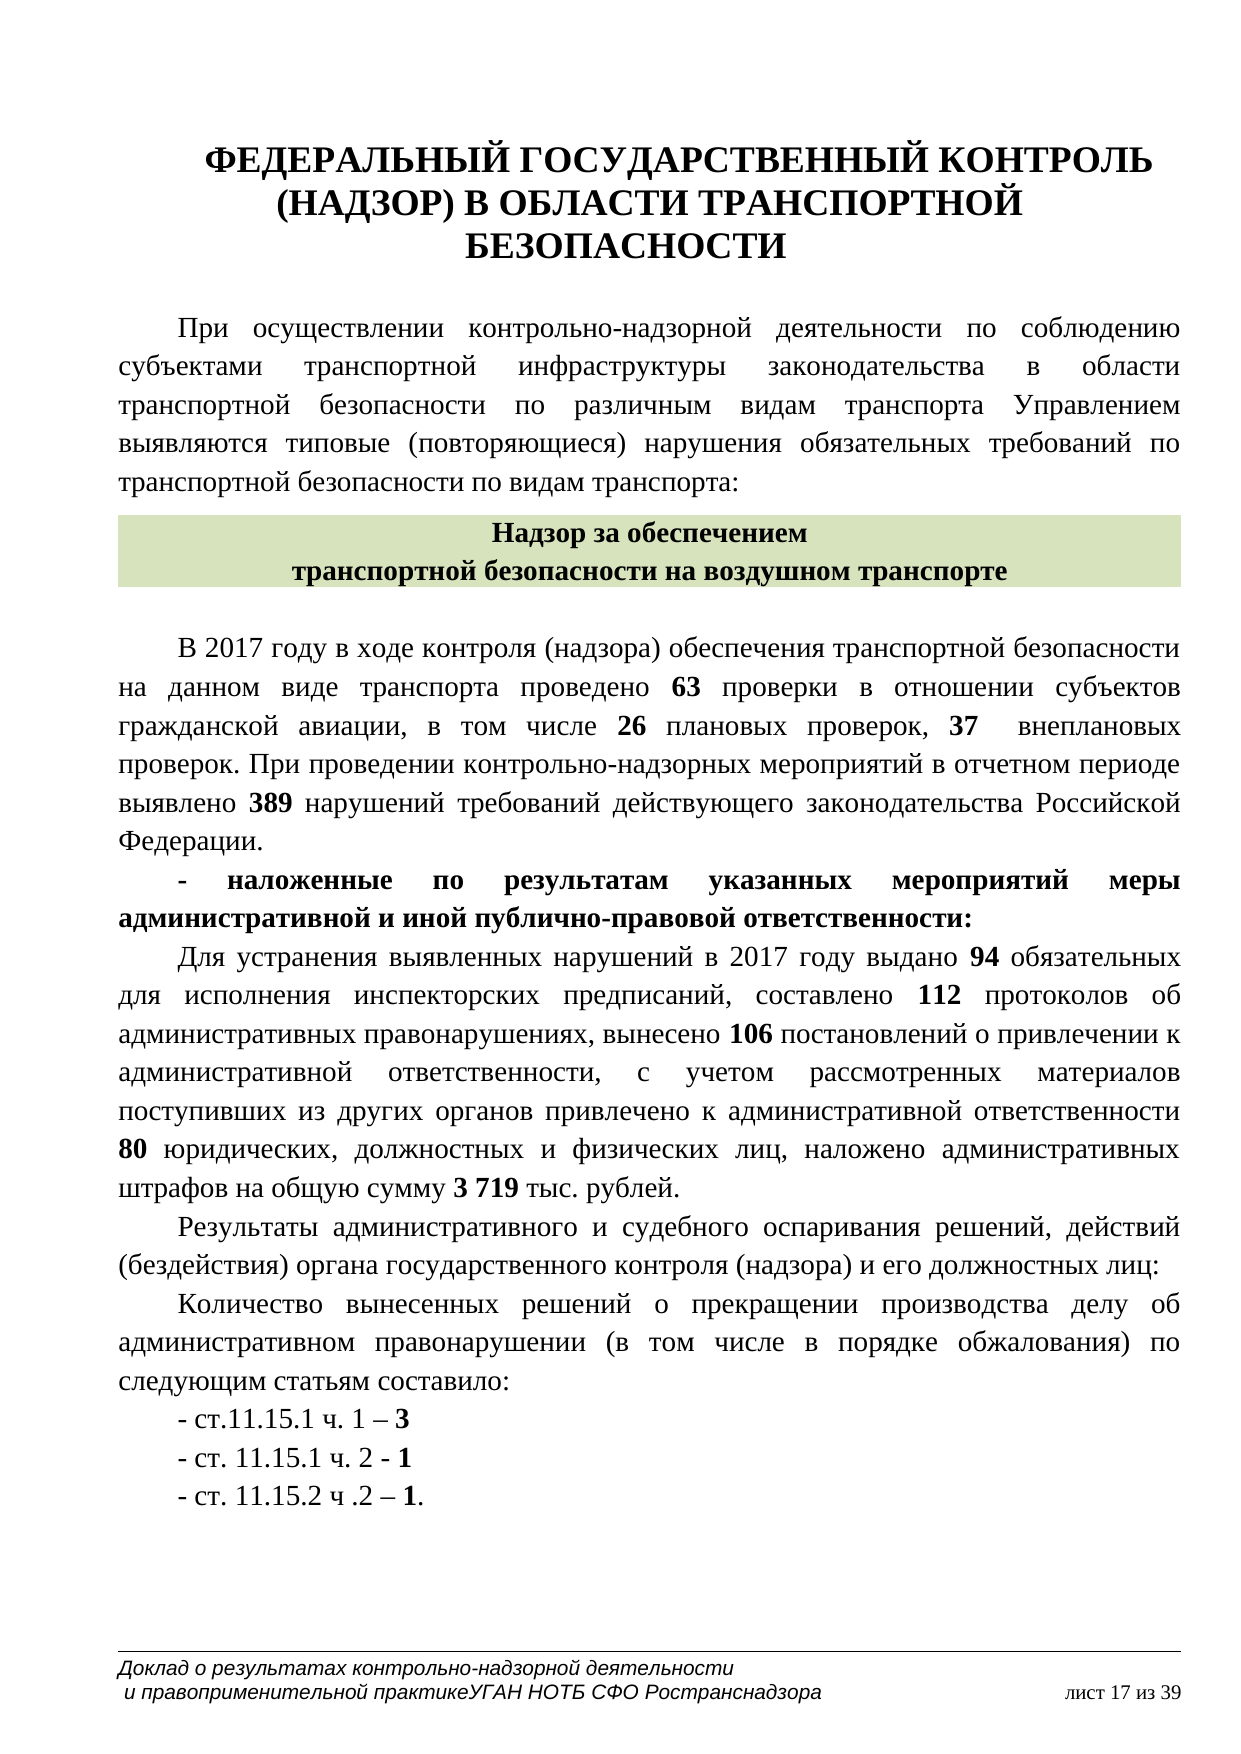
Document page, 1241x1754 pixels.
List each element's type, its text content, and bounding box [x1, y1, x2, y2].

text - ст. 11.15.2 ч .2 – 1. [118, 1478, 1181, 1512]
text Надзор за обеспечением [118, 515, 1181, 548]
text Количество вынесенных решений о прекращении производства делу об административном правонарушении (в том числе в порядке обжалования) по следующим статьям составило: [118, 1286, 1181, 1396]
text - наложенные по результатам указанных мероприятий меры административной и иной публично-правовой ответственности: [118, 862, 1181, 934]
text Результаты административного и судебного оспаривания решений, действий (бездействия) органа государственного контроля (надзора) и его должностных лиц: [118, 1209, 1181, 1281]
text транспортной безопасности на воздушном транспорте [118, 553, 1181, 587]
text При осуществлении контрольно-надзорной деятельности по соблюдению субъектами транспортной инфраструктуры законодательства в области транспортной безопасности по различным видам транспорта Управлением выявляются типовые (повторяющиеся) нарушения обязательных требований по транспортной безопасности по видам транспорта: [118, 310, 1181, 497]
text - ст. 11.15.1 ч. 2 - 1 [118, 1440, 1181, 1473]
text - ст.11.15.1 ч. 1 – 3 [118, 1401, 1181, 1435]
text ФЕДЕРАЛЬНЫЙ ГОСУДАРСТВЕННЫЙ КОНТРОЛЬ (НАДЗОР) В ОБЛАСТИ ТРАНСПОРТНОЙ БЕЗОПАСНОСТИ [118, 137, 1181, 267]
text Для устранения выявленных нарушений в 2017 году выдано 94 обязательных для исполнения инспекторских предписаний, составлено 112 протоколов об административных правонарушениях, вынесено 106 постановлений о привлечении к административной ответственности, с учетом рассмотренных материалов поступивших из других органов привлечено к административной ответственности 80 юридических, должностных и физических лиц, наложено административных штрафов на общую сумму 3 719 тыс. рублей. [118, 939, 1181, 1204]
text В 2017 году в ходе контроля (надзора) обеспечения транспортной безопасности на данном виде транспорта проведено 63 проверки в отношении субъектов гражданской авиации, в том числе 26 плановых проверок, 37 внеплановых проверок. При проведении контрольно-надзорных мероприятий в отчетном периоде выявлено 389 нарушений требований действующего законодательства Российской Федерации. [118, 631, 1181, 857]
